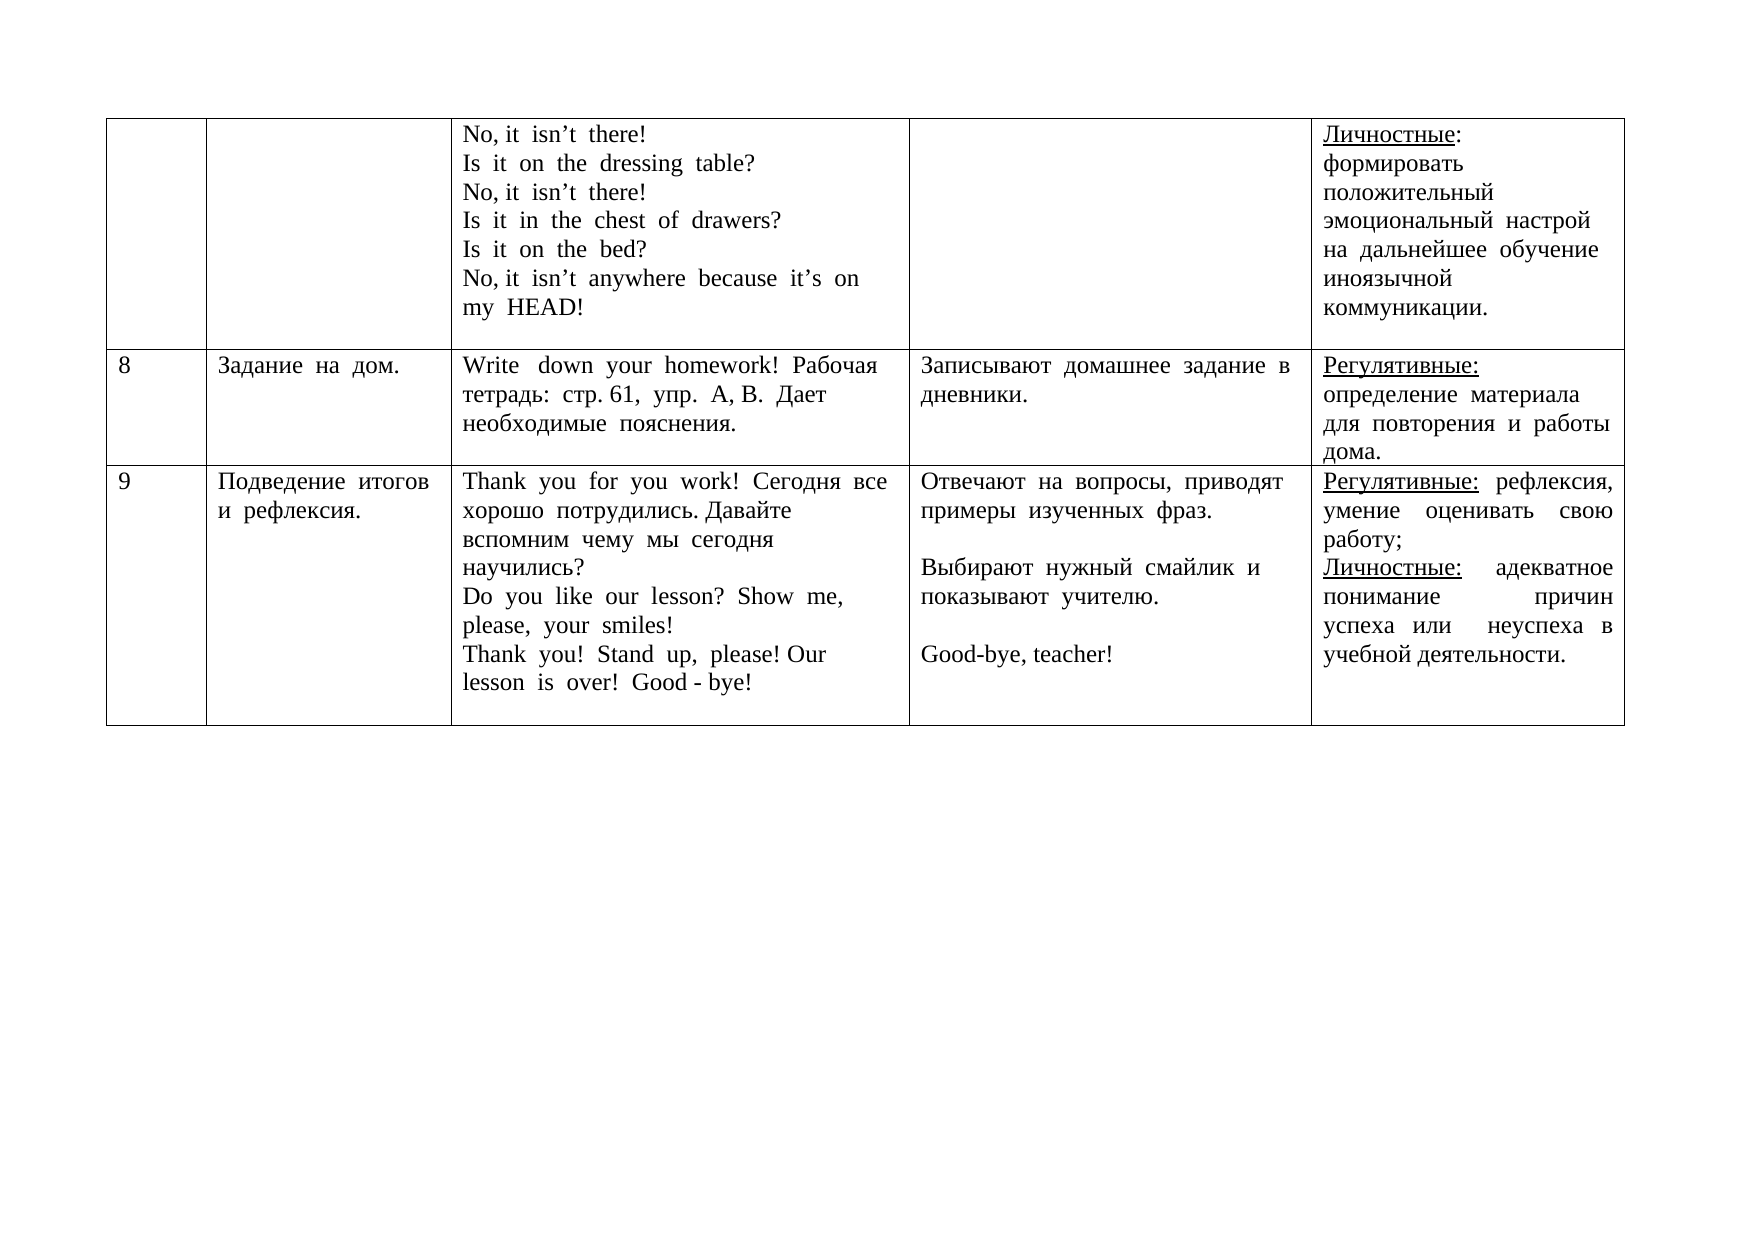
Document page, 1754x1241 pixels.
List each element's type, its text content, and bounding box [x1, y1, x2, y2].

table_cell Регулятивные: определение материала для повторения и работы дома. [1312, 350, 1624, 465]
table_cell Thank you for you work! Сегодня все хорошо потрудились. Давайте вспомним чему мы сегодня научились? Do you like our lesson? Show me, please, your smiles! Thank you! Stand up, please! Our lesson is over! Good - bye! [452, 466, 909, 725]
table_cell 7 [107, 119, 206, 349]
table_cell Регулятивные: рефлексия, умение оценивать свою работу; Личностные: адекватное понимание причин успеха или неуспеха в учебной деятельности. [1312, 466, 1624, 725]
table_cell Write down your homework! Рабочая тетрадь: стр. 61, упр. A, B. Дает необходимые пояснения. [452, 350, 909, 465]
table_cell 8 [107, 350, 206, 465]
table_cell Отвечают на вопросы, приводят примеры изученных фраз. Выбирают нужный смайлик и показывают учителю. Good-bye, teacher! [910, 466, 1311, 725]
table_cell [452, 119, 909, 349]
table_cell 9 [107, 466, 206, 725]
table_cell Записывают домашнее задание в дневники. [910, 350, 1311, 465]
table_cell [910, 119, 1311, 349]
table_cell Подведение итогов и рефлексия. [207, 466, 451, 725]
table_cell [1312, 119, 1624, 349]
table_cell Задание на дом. [207, 350, 451, 465]
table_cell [207, 119, 451, 349]
